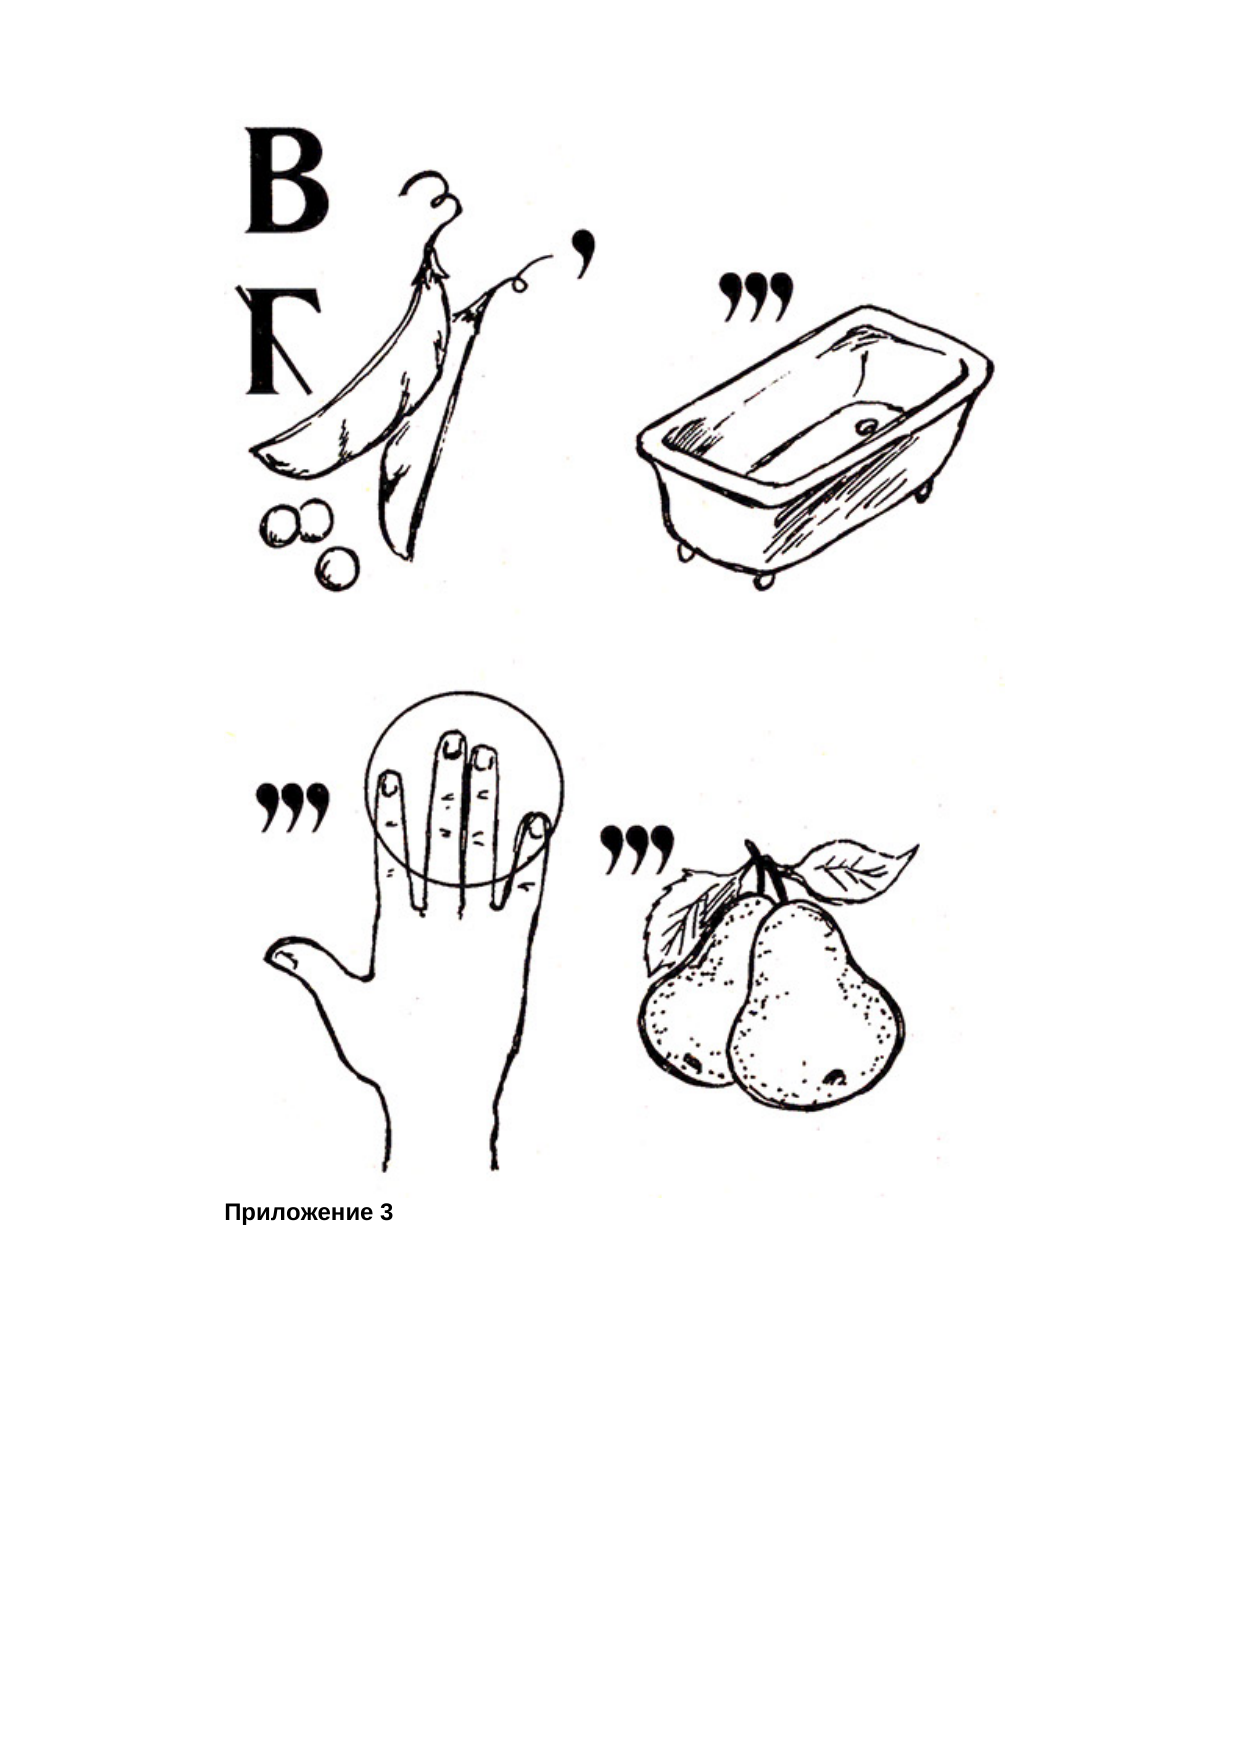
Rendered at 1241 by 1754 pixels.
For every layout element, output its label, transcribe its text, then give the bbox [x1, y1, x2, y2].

picture [224, 118, 1005, 1198]
text Приложение 3 [177, 1197, 1152, 1225]
